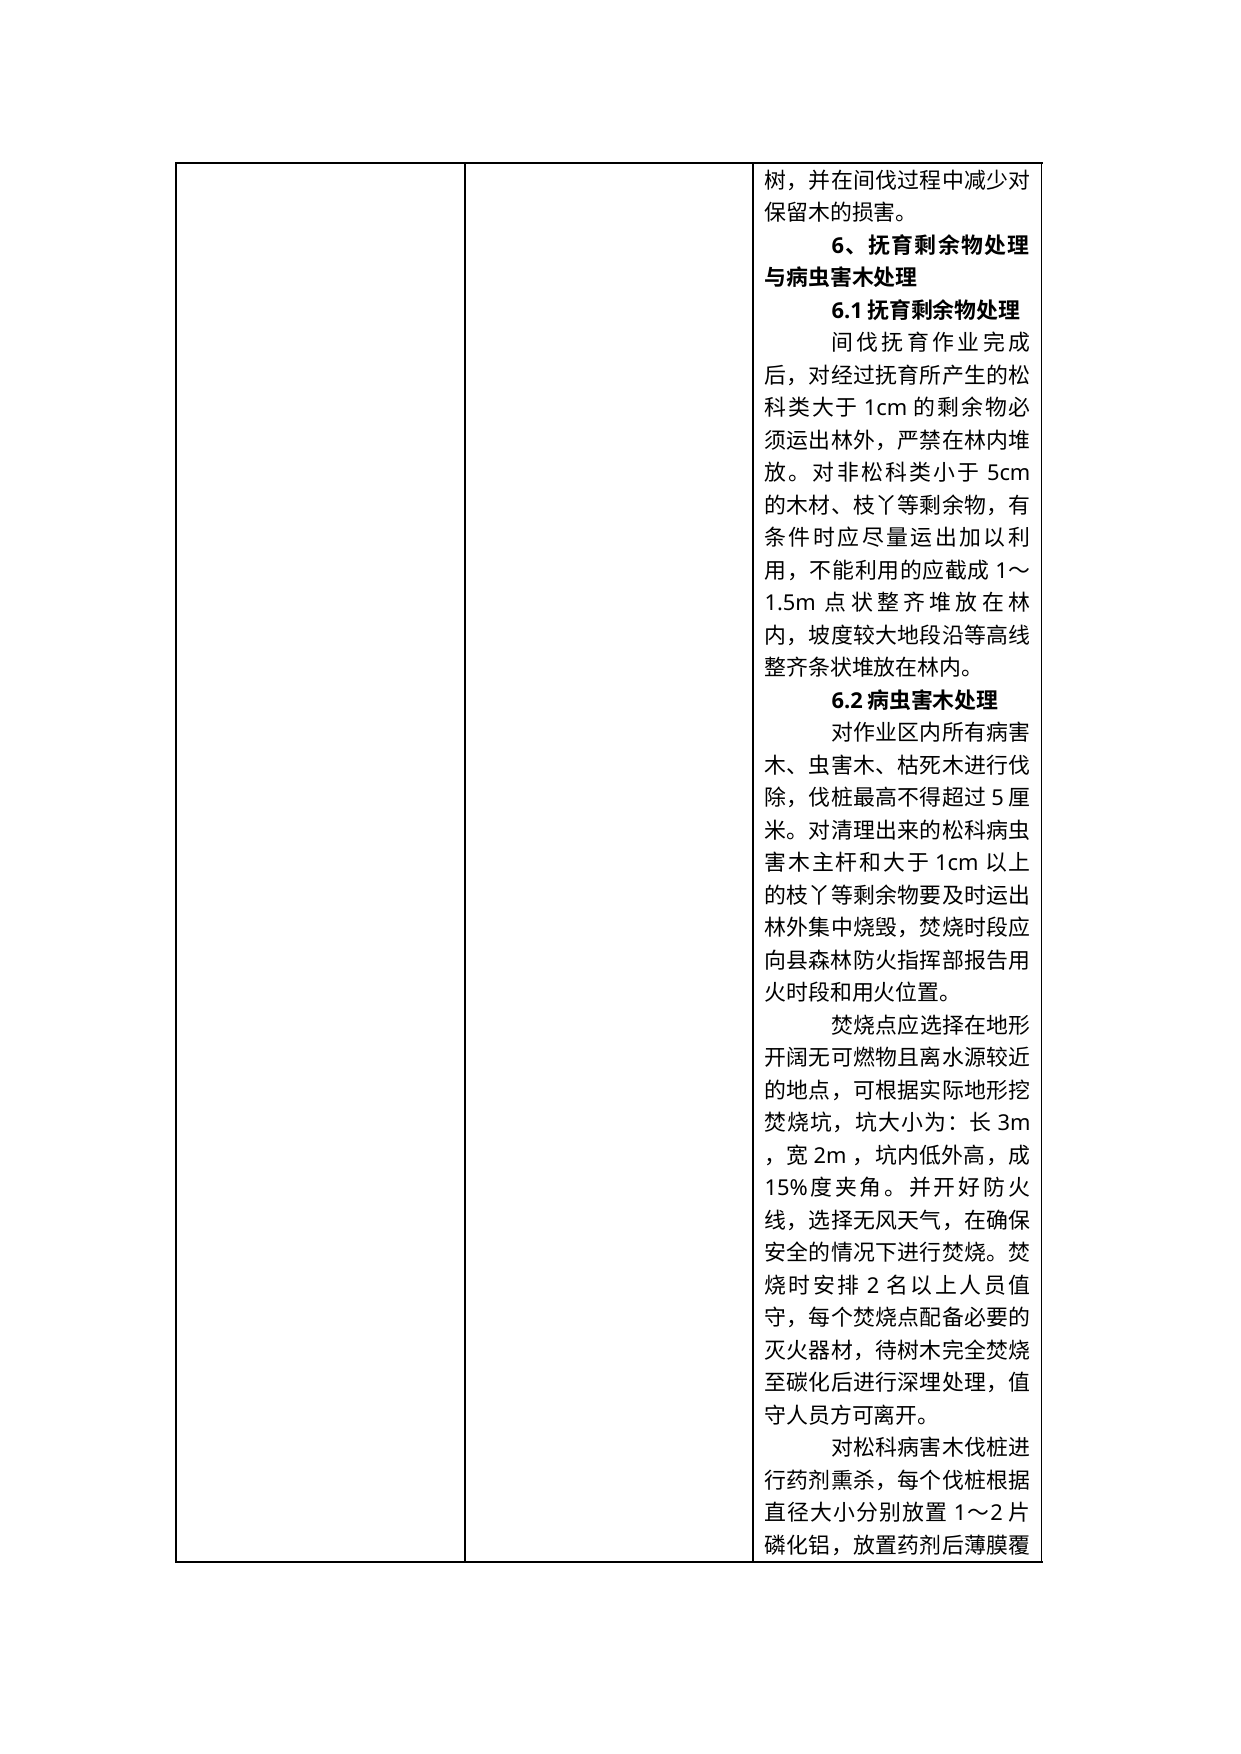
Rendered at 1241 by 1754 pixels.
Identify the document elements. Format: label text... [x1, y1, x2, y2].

table_cell 1 [177, 164, 464, 1561]
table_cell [754, 164, 1041, 1561]
table_cell [466, 164, 752, 1561]
